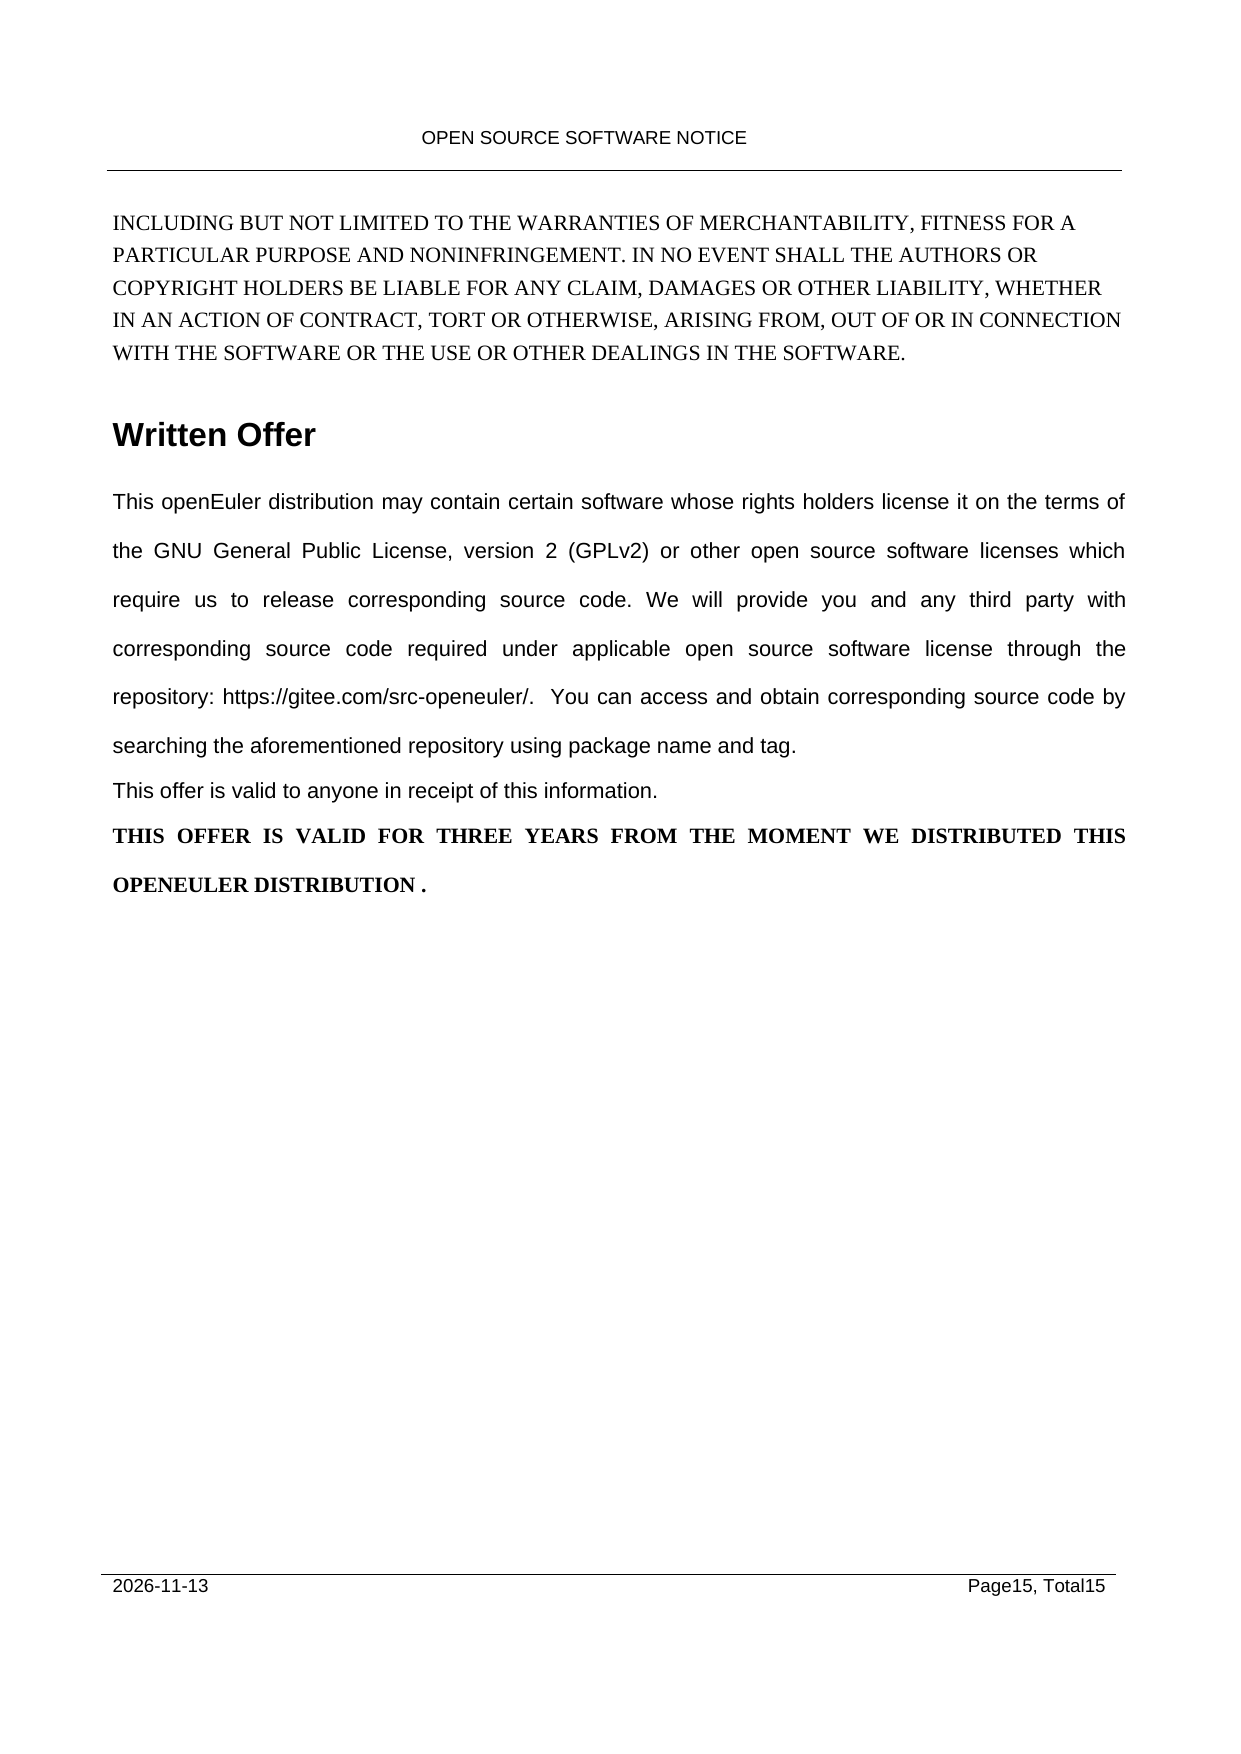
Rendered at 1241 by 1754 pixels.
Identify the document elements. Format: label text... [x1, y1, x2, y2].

text THIS OFFER IS VALID FOR THREE YEARS FROM THE MOMENT WE DISTRIBUTED THIS OPENEULER DISTRIBUTION . [112, 819, 1128, 901]
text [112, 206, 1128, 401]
text This offer is valid to anyone in receipt of this information. [112, 774, 1128, 807]
text Written Offer [112, 401, 1128, 466]
text This openEuler distribution may contain certain software whose rights holders license it on the terms of the GNU General Public License, version 2 (GPLv2) or other open source software licenses which require us to release corresponding source code. We will provide you and any third party with corresponding source code required under applicable open source software license through the repository: https://gitee.com/src-openeuler/. You can access and obtain corresponding source code by searching the aforementioned repository using package name and tag. [112, 486, 1128, 762]
